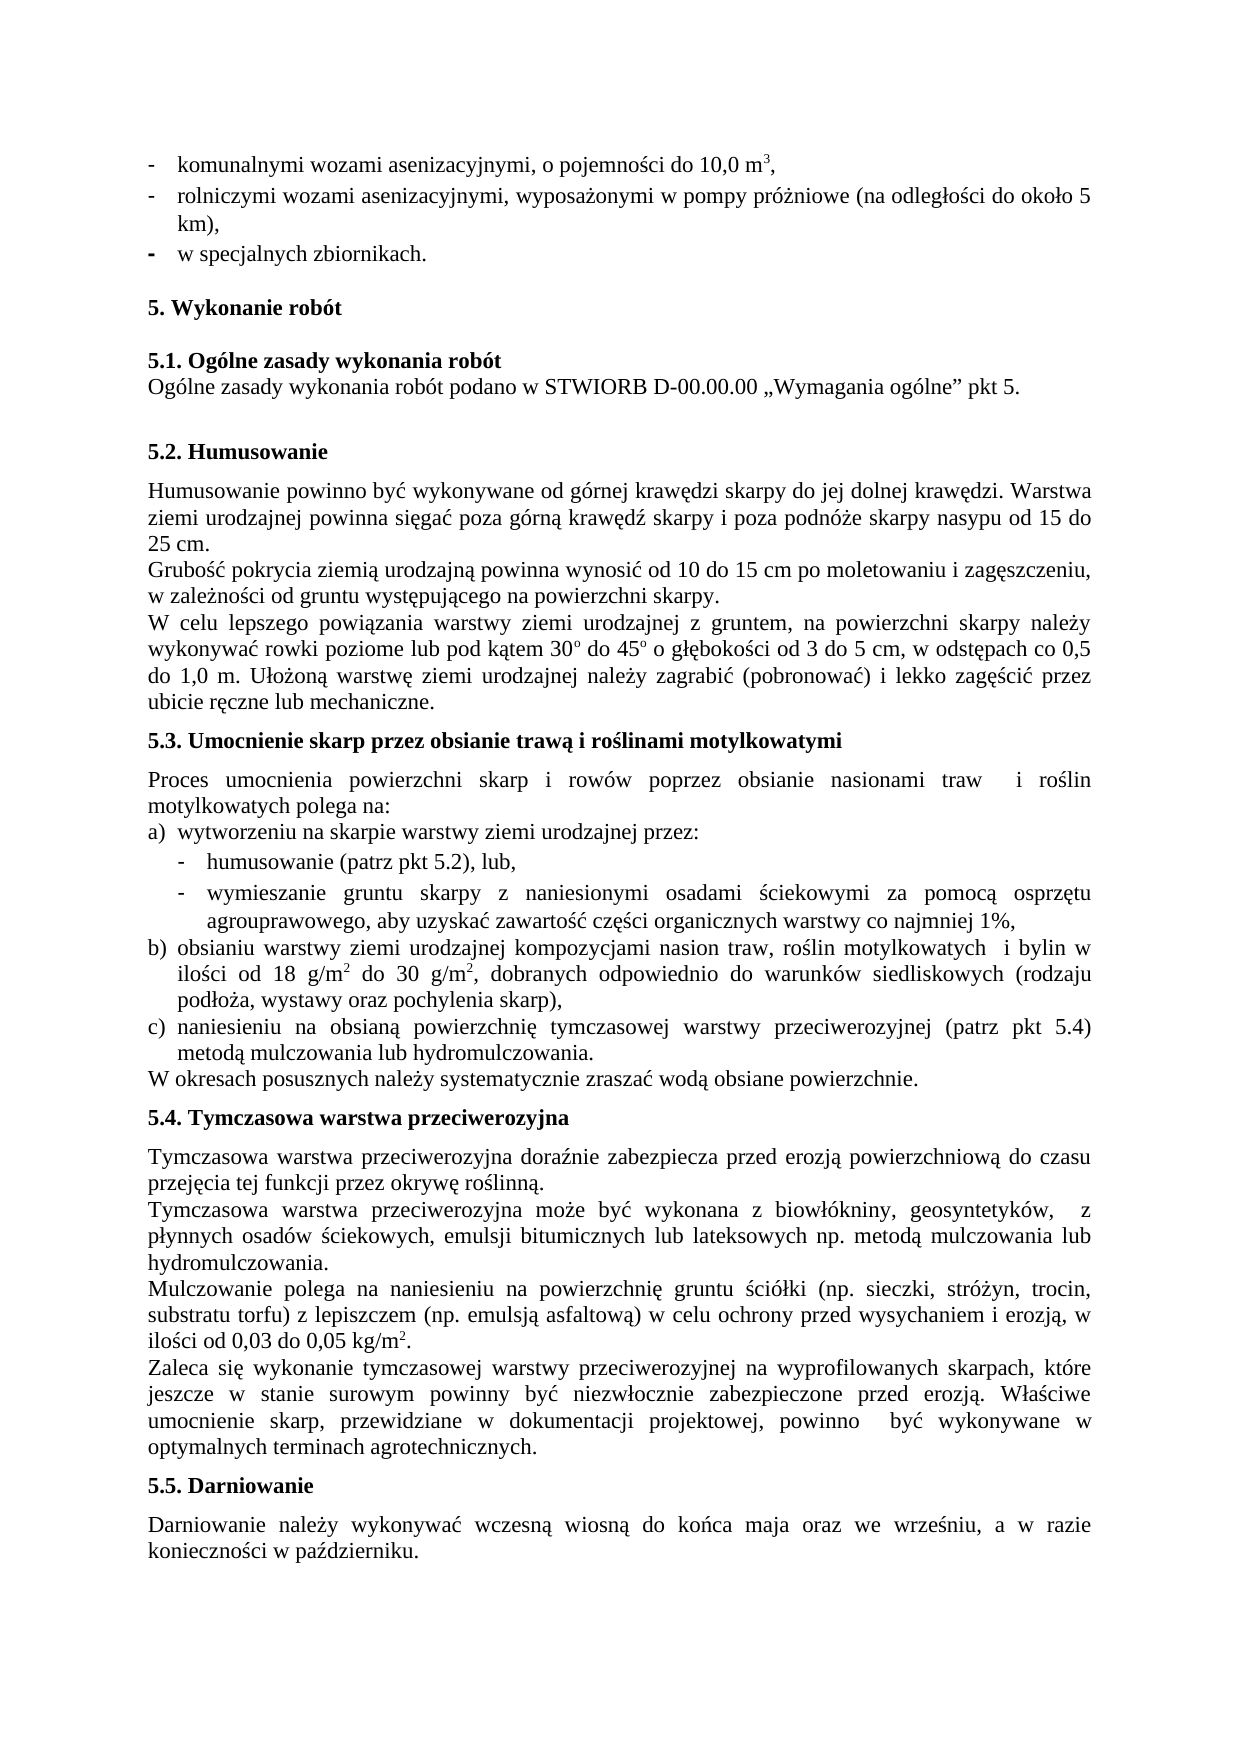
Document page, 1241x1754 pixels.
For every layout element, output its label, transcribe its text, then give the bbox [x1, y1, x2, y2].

list naniesieniu na obsianą powierzchnię tymczasowej warstwy przeciwerozyjnej (patrz pkt 5.4) metodą mulczowania lub hydromulczowania. [148, 1013, 1093, 1065]
list komunalnymi wozami asenizacyjnymi, o pojemności do 10,0 m3, [148, 148, 1093, 179]
text 5.5. Darniowanie [148, 1472, 1093, 1498]
text 5.1. Ogólne zasady wykonania robót [148, 347, 1093, 373]
text W okresach posusznych należy systematycznie zraszać wodą obsiane powierzchnie. [148, 1065, 1093, 1092]
text 5.2. Humusowanie [148, 438, 1093, 465]
text 5. Wykonanie robót [148, 294, 1093, 320]
text W celu lepszego powiązania warstwy ziemi urodzajnej z gruntem, na powierzchni skarpy należy wykonywać rowki poziome lub pod kątem 30o do 45o o głębokości od 3 do 5 cm, w odstępach co 0,5 do 1,0 m. Ułożoną warstwę ziemi urodzajnej należy zagrabić (pobronować) i lekko zagęścić przez ubicie ręczne lub mechaniczne. [148, 609, 1093, 714]
text Grubość pokrycia ziemią urodzajną powinna wynosić od 10 do 15 cm po moletowaniu i zagęszczeniu, w zależności od gruntu występującego na powierzchni skarpy. [148, 556, 1093, 609]
text Darniowanie należy wykonywać wczesną wiosną do końca maja oraz we wrześniu, a w razie konieczności w październiku. [148, 1511, 1093, 1563]
text 5.4. Tymczasowa warstwa przeciwerozyjna [148, 1104, 1093, 1131]
text Humusowanie powinno być wykonywane od górnej krawędzi skarpy do jej dolnej krawędzi. Warstwa ziemi urodzajnej powinna sięgać poza górną krawędź skarpy i poza podnóże skarpy nasypu od 15 do 25 cm. [148, 477, 1093, 556]
list humusowanie (patrz pkt 5.2), lub, [177, 845, 1093, 876]
text Ogólne zasady wykonania robót podano w STWIORB D-00.00.00 „Wymagania ogólne” pkt 5. [148, 373, 1093, 399]
text Tymczasowa warstwa przeciwerozyjna doraźnie zabezpiecza przed erozją powierzchniową do czasu przejęcia tej funkcji przez okrywę roślinną. [148, 1143, 1093, 1196]
text Tymczasowa warstwa przeciwerozyjna może być wykonana z biowłókniny, geosyntetyków, z płynnych osadów ściekowych, emulsji bitumicznych lub lateksowych np. metodą mulczowania lub hydromulczowania. [148, 1196, 1093, 1275]
text Zaleca się wykonanie tymczasowej warstwy przeciwerozyjnej na wyprofilowanych skarpach, które jeszcze w stanie surowym powinny być niezwłocznie zabezpieczone przed erozją. Właściwe umocnienie skarp, przewidziane w dokumentacji projektowej, powinno być wykonywane w optymalnych terminach agrotechnicznych. [148, 1354, 1093, 1459]
list wytworzeniu na skarpie warstwy ziemi urodzajnej przez: [148, 818, 1093, 845]
list wymieszanie gruntu skarpy z naniesionymi osadami ściekowymi za pomocą osprzętu agrouprawowego, aby uzyskać zawartość części organicznych warstwy co najmniej 1%, [177, 876, 1093, 934]
text Mulczowanie polega na naniesieniu na powierzchnię gruntu ściółki (np. sieczki, stróżyn, trocin, substratu torfu) z lepiszczem (np. emulsją asfaltową) w celu ochrony przed wysychaniem i erozją, w ilości od 0,03 do 0,05 kg/m2. [148, 1275, 1093, 1354]
list obsianiu warstwy ziemi urodzajnej kompozycjami nasion traw, roślin motylkowatych i bylin w ilości od 18 g/m2 do 30 g/m2, dobranych odpowiednio do warunków siedliskowych (rodzaju podłoża, wystawy oraz pochylenia skarp), [148, 934, 1093, 1013]
list rolniczymi wozami asenizacyjnymi, wyposażonymi w pompy próżniowe (na odległości do około 5 km), [148, 179, 1093, 236]
text 5.3. Umocnienie skarp przez obsianie trawą i roślinami motylkowatymi [148, 727, 1093, 753]
list w specjalnych zbiornikach. [148, 236, 1093, 268]
text Proces umocnienia powierzchni skarp i rowów poprzez obsianie nasionami traw i roślin motylkowatych polega na: [148, 766, 1093, 818]
